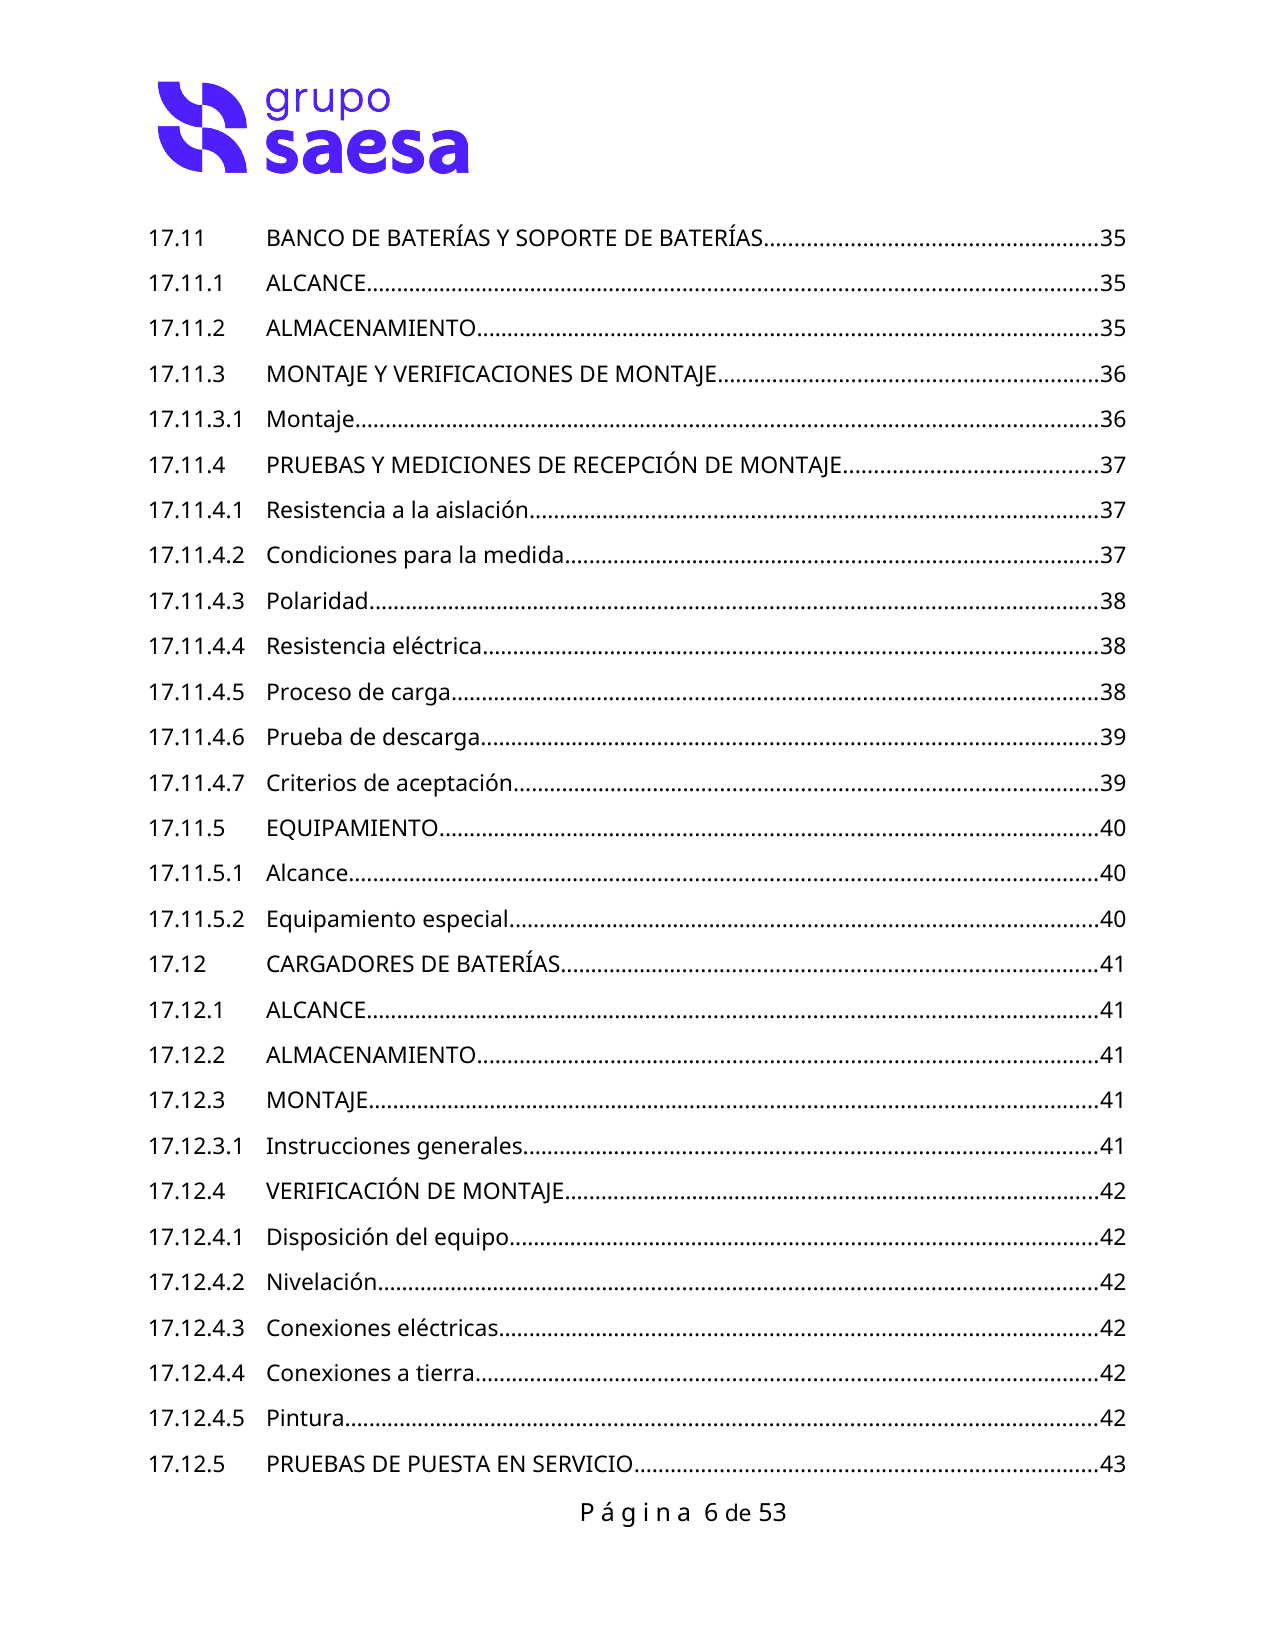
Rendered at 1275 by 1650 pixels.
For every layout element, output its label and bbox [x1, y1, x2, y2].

picture [147, 73, 478, 177]
